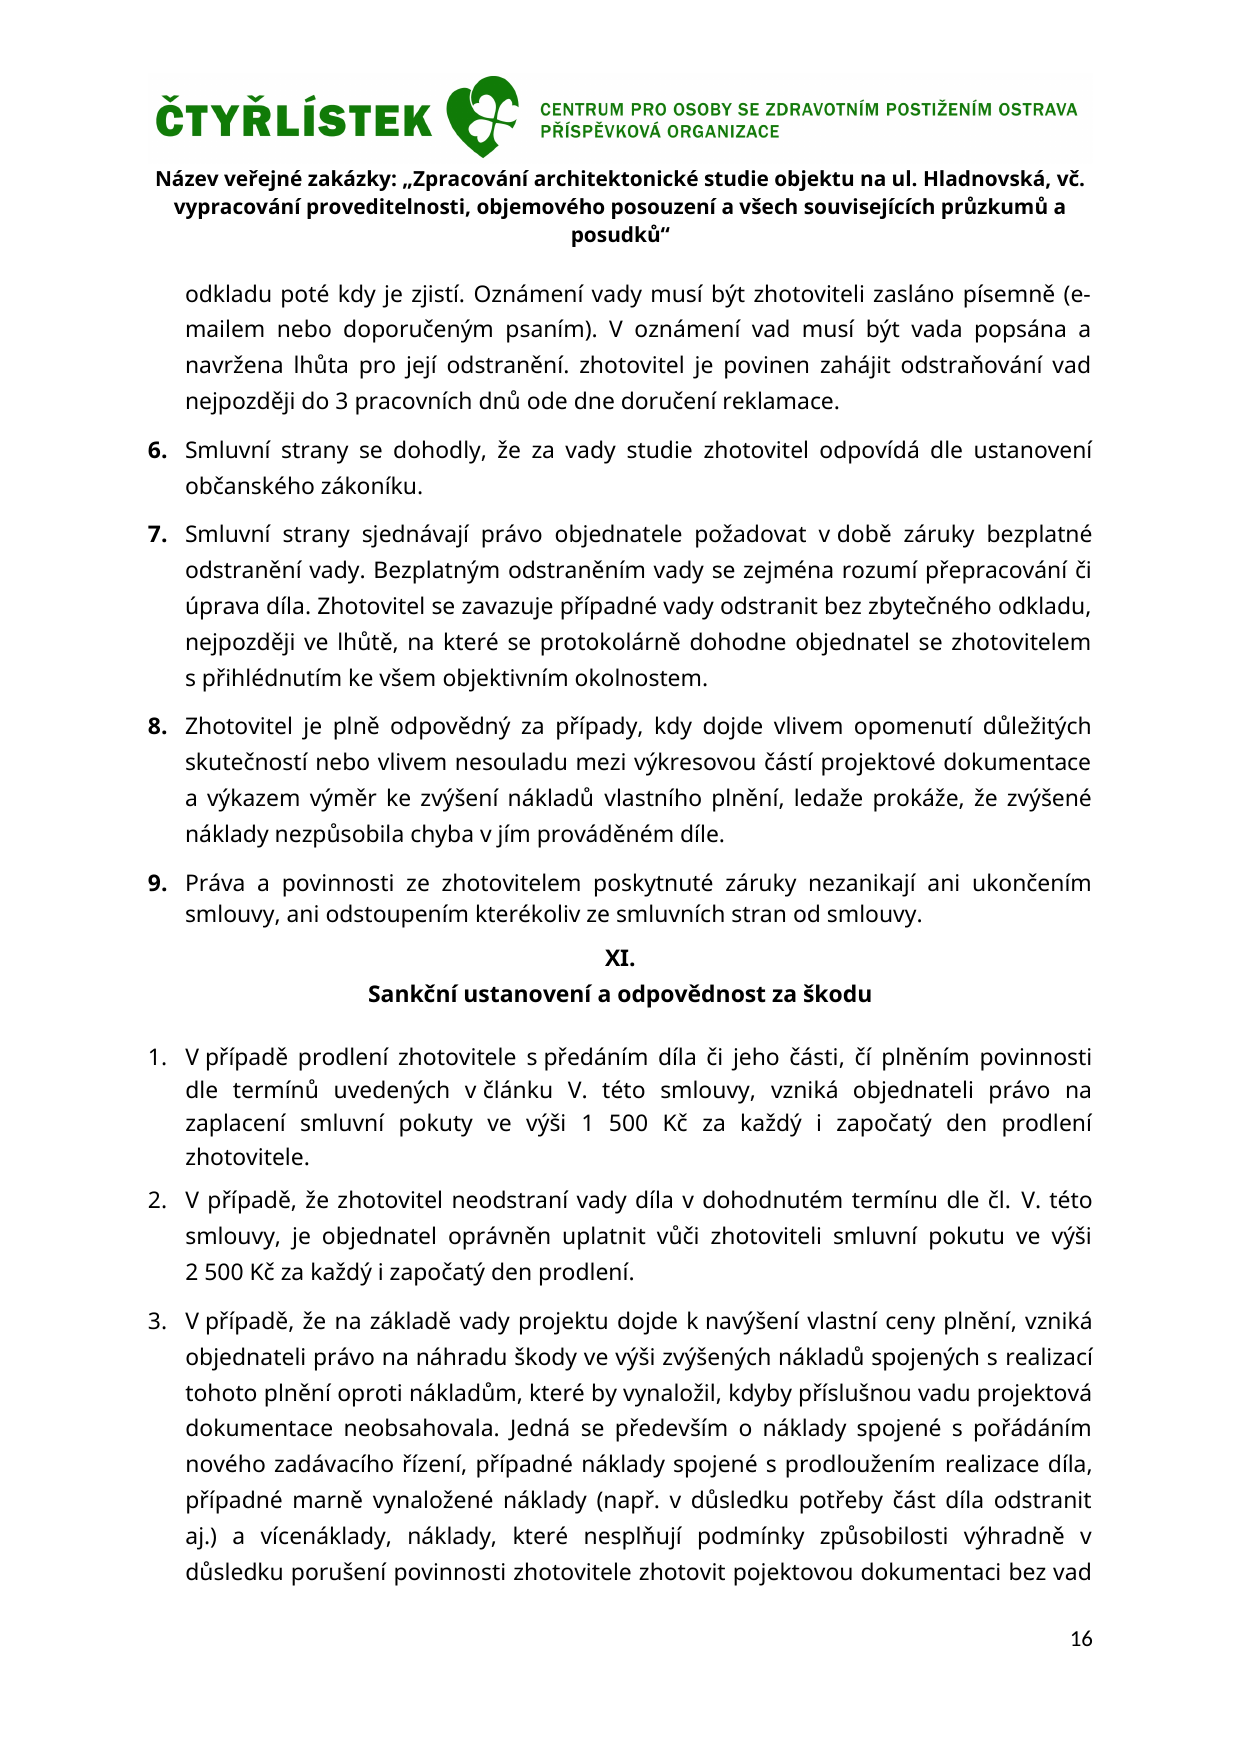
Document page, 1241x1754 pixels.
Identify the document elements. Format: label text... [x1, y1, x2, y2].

picture [147, 73, 1093, 164]
text XI. Sankční ustanovení a odpovědnost za škodu [148, 942, 1093, 1009]
list V případě prodlení zhotovitele s předáním díla či jeho části, čí plněním povinnosti dle termínů uvedených v článku V. této smlouvy, vzniká objednateli právo na zaplacení smluvní pokuty ve výši 1 500 Kč za každý i započatý den prodlení zhotovitele. [148, 1038, 1093, 1172]
list Zhotovitel je plně odpovědný za případy, kdy dojde vlivem opomenutí důležitých skutečností nebo vlivem nesouladu mezi výkresovou částí projektové dokumentace a výkazem výměr ke zvýšení nákladů vlastního plnění, ledaže prokáže, že zvýšené náklady nezpůsobila chyba v jím prováděném díle. [148, 710, 1093, 849]
list V případě, že zhotovitel neodstraní vady díla v dohodnutém termínu dle čl. V. této smlouvy, je objednatel oprávněn uplatnit vůči zhotoviteli smluvní pokutu ve výši 2 500 Kč za každý i započatý den prodlení. [148, 1184, 1093, 1287]
list Práva a povinnosti ze zhotovitelem poskytnuté záruky nezanikají ani ukončením smlouvy, ani odstoupením kterékoliv ze smluvních stran od smlouvy. [148, 867, 1093, 929]
list Smluvní strany sjednávají právo objednatele požadovat v době záruky bezplatné odstranění vady. Bezplatným odstraněním vady se zejména rozumí přepracování či úprava díla. Zhotovitel se zavazuje případné vady odstranit bez zbytečného odkladu, nejpozději ve lhůtě, na které se protokolárně dohodne objednatel se zhotovitelem s přihlédnutím ke všem objektivním okolnostem. [148, 518, 1093, 693]
list Smluvní strany se dohodly, že za vady studie zhotovitel odpovídá dle ustanovení občanského zákoníku. [148, 434, 1093, 501]
